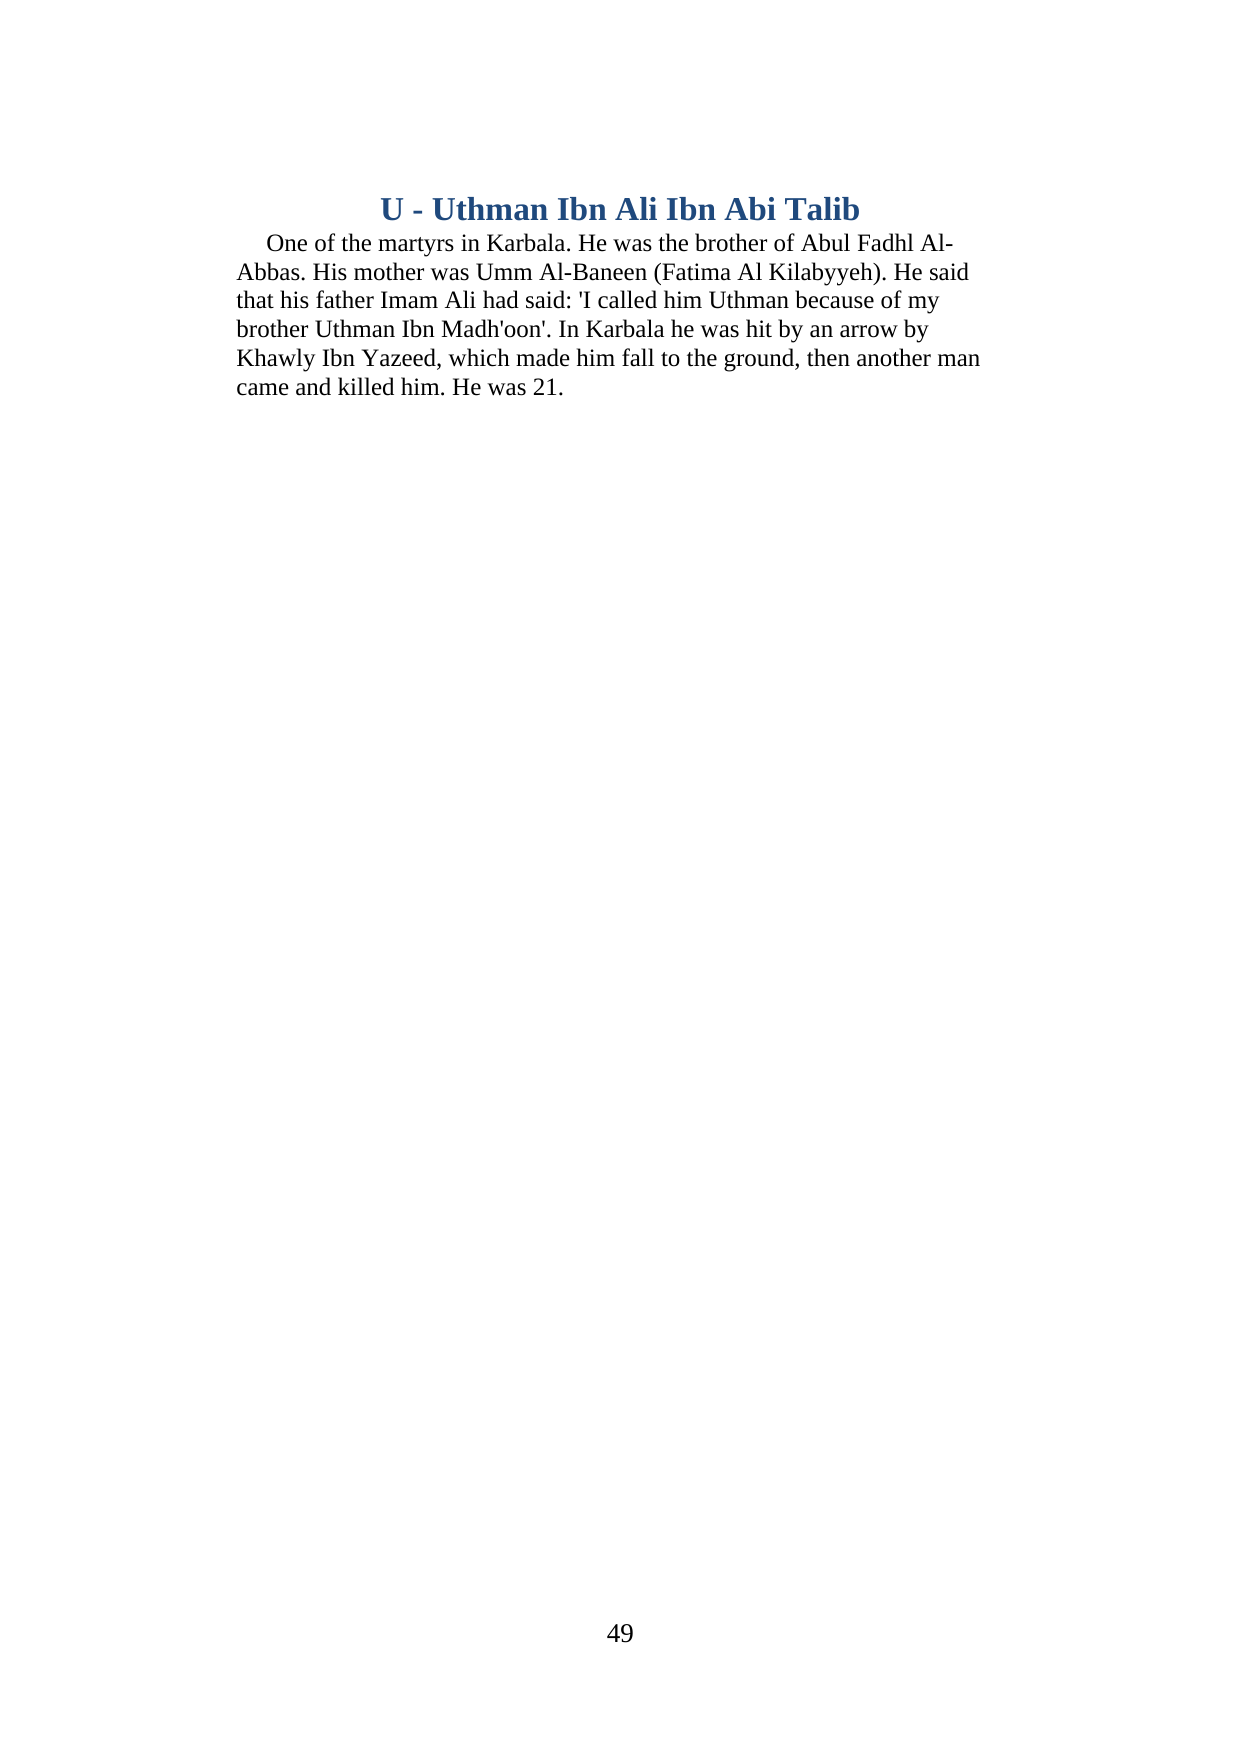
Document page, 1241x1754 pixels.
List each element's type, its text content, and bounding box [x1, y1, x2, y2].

text One of the martyrs in Karbala. He was the brother of Abul Fadhl Al-Abbas. His mother was Umm Al-Baneen (Fatima Al Kilabyyeh). He said that his father Imam Ali had said: 'I called him Uthman because of my brother Uthman Ibn Madh'oon'. In Karbala he was hit by an arrow by Khawly Ibn Yazeed, which made him fall to the ground, then another man came and killed him. He was 21. [236, 228, 1004, 401]
subtitle U - Uthman Ibn Ali Ibn Abi Talib [236, 190, 1004, 228]
